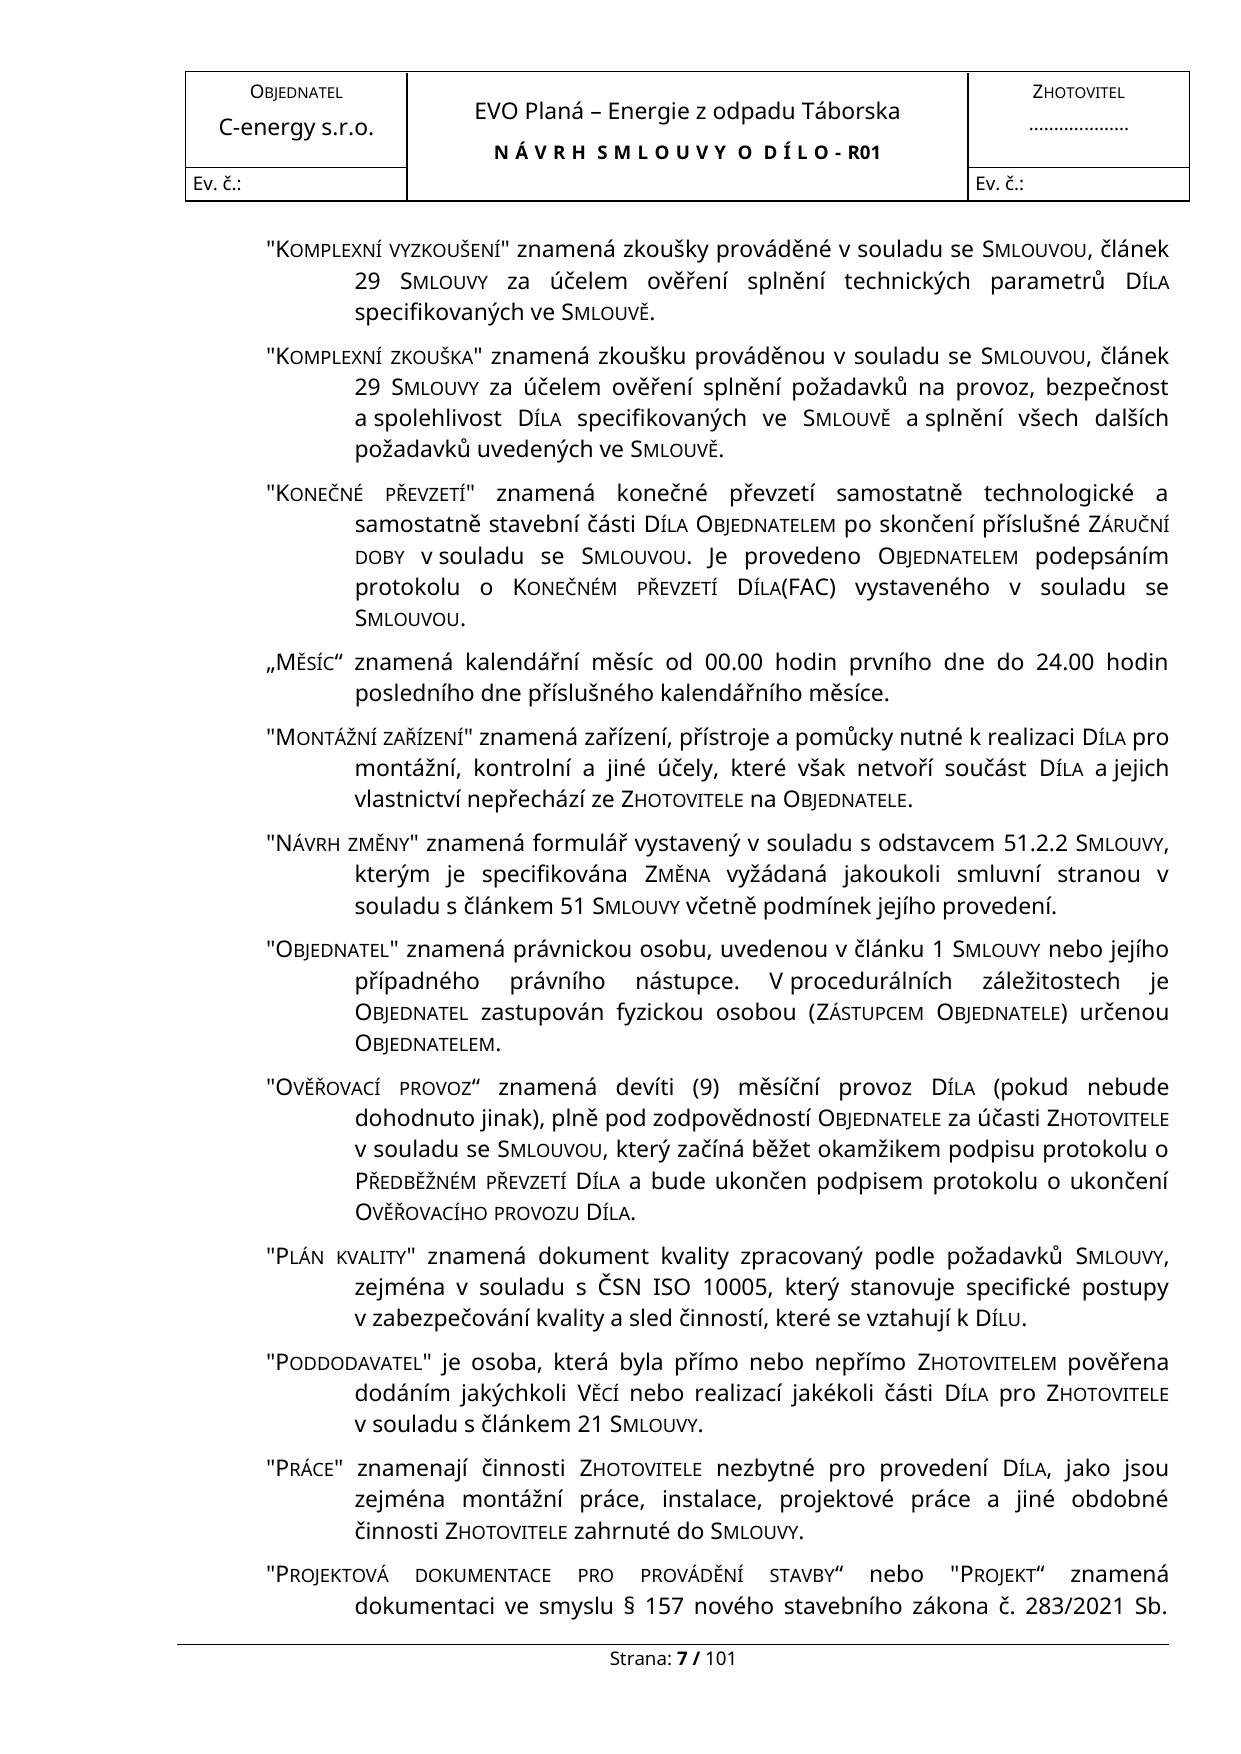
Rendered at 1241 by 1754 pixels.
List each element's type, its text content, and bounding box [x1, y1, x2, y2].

text "Konečné převzetí" znamená konečné převzetí samostatně technologické a samostatně stavební části Díla Objednatelem po skončení příslušné Záruční doby v souladu se Smlouvou. Je provedeno Objednatelem podepsáním protokolu o Konečném převzetí Díla(FAC) vystaveného v souladu se Smlouvou. [266, 477, 1169, 633]
text „Měsíc“ znamená kalendářní měsíc od 00.00 hodin prvního dne do 24.00 hodin posledního dne příslušného kalendářního měsíce. [266, 646, 1169, 708]
text "Plán kvality" znamená dokument kvality zpracovaný podle požadavků Smlouvy, zejména v souladu s ČSN ISO 10005, který stanovuje specifické postupy v zabezpečování kvality a sled činností, které se vztahují k Dílu. [266, 1239, 1169, 1333]
text "Montážní zařízení" znamená zařízení, přístroje a pomůcky nutné k realizaci Díla pro montážní, kontrolní a jiné účely, které však netvoří součást Díla a jejich vlastnictví nepřechází ze Zhotovitele na Objednatele. [266, 721, 1169, 814]
text "Komplexní vyzkoušení" znamená zkoušky prováděné v souladu se Smlouvou, článek 29 Smlouvy za účelem ověření splnění technických parametrů Díla specifikovaných ve Smlouvě. [266, 233, 1169, 327]
text "Práce" znamenají činnosti Zhotovitele nezbytné pro provedení Díla, jako jsou zejména montážní práce, instalace, projektové práce a jiné obdobné činnosti Zhotovitele zahrnuté do Smlouvy. [266, 1452, 1169, 1546]
text "Ověřovací provoz“ znamená devíti (9) měsíční provoz Díla (pokud nebude dohodnuto jinak), plně pod zodpovědností Objednatele za účasti Zhotovitele v souladu se Smlouvou, který začíná běžet okamžikem podpisu protokolu o Předběžném převzetí Díla a bude ukončen podpisem protokolu o ukončení Ověřovacího provozu Díla. [266, 1071, 1169, 1227]
text "Komplexní zkouška" znamená zkoušku prováděnou v souladu se Smlouvou, článek 29 Smlouvy za účelem ověření splnění požadavků na provoz, bezpečnost a spolehlivost Díla specifikovaných ve Smlouvě a splnění všech dalších požadavků uvedených ve Smlouvě. [266, 339, 1169, 464]
text "Poddodavatel" je osoba, která byla přímo nebo nepřímo Zhotovitelem pověřena dodáním jakýchkoli Věcí nebo realizací jakékoli části Díla pro Zhotovitele v souladu s článkem 21 Smlouvy. [266, 1346, 1169, 1439]
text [266, 1558, 1169, 1621]
text "Objednatel" znamená právnickou osobu, uvedenou v článku 1 Smlouvy nebo jejího případného právního nástupce. V procedurálních záležitostech je Objednatel zastupován fyzickou osobou (Zástupcem Objednatele) určenou Objednatelem. [266, 933, 1169, 1058]
text "Návrh změny" znamená formulář vystavený v souladu s odstavcem 51.2.2 Smlouvy, kterým je specifikována Změna vyžádaná jakoukoli smluvní stranou v souladu s článkem 51 Smlouvy včetně podmínek jejího provedení. [266, 827, 1169, 921]
